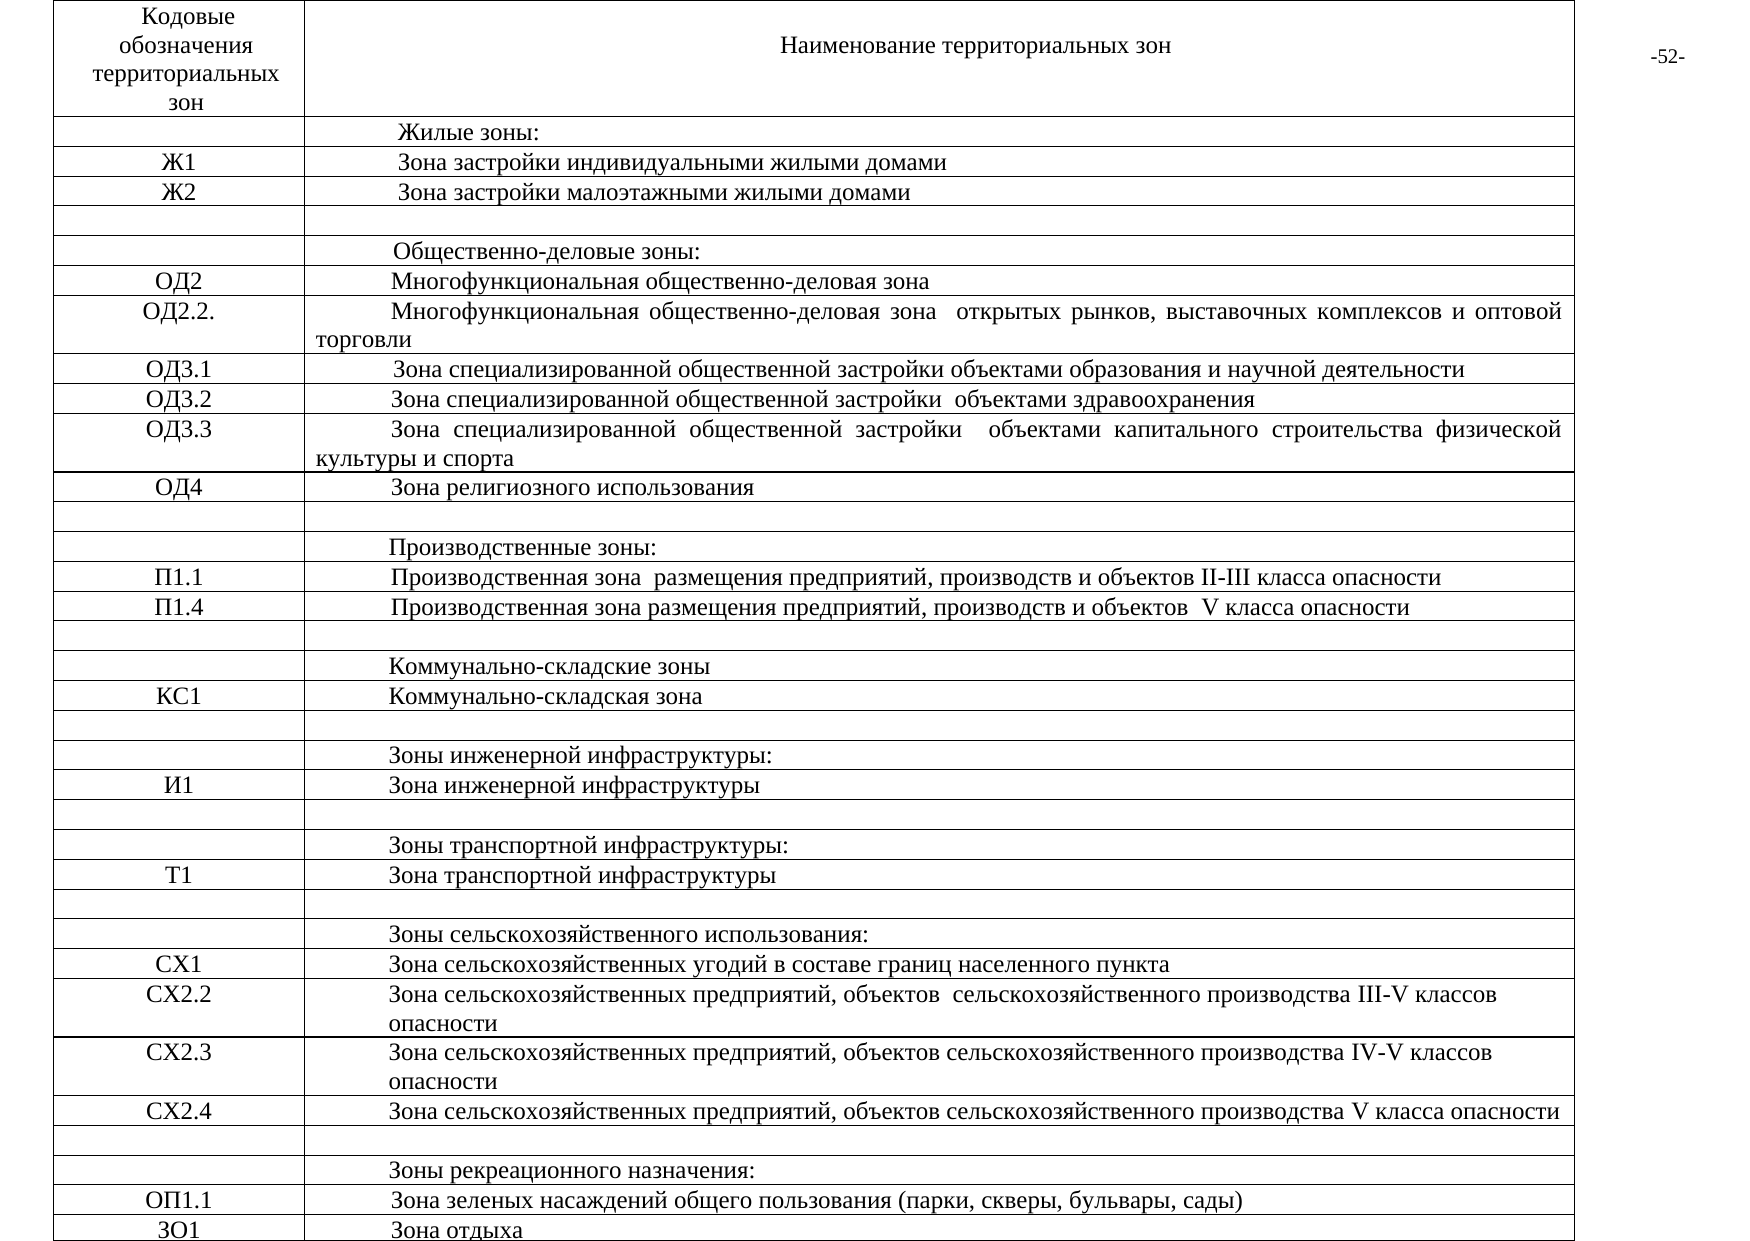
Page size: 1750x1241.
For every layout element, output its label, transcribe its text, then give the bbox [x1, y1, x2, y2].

table_cell Зона сельскохозяйственных предприятий, объектов сельскохозяйственного производства V класса опасности [305, 1096, 1574, 1125]
table_cell Зоны инженерной инфраструктуры: [305, 741, 1574, 769]
table_cell Жилые зоны: [305, 117, 1574, 146]
table_cell [305, 621, 1574, 650]
table_cell ОД2.2. [54, 296, 304, 353]
table_cell П1.1 [54, 562, 304, 591]
table_cell Зона специализированной общественной застройки объектами здравоохранения [305, 384, 1574, 413]
table_cell Зона сельскохозяйственных предприятий, объектов сельскохозяйственного производства IV-V классов опасности [305, 1038, 1574, 1095]
table_cell [54, 1126, 304, 1154]
table_cell [54, 651, 304, 680]
table_cell [54, 830, 304, 859]
table_cell ОД3.2 [54, 384, 304, 413]
table_cell Зона застройки малоэтажными жилыми домами [305, 177, 1574, 205]
table_cell [305, 711, 1574, 739]
table_cell ОД4 [54, 473, 304, 501]
table_cell Зоны рекреационного назначения: [305, 1156, 1574, 1184]
table_cell [54, 236, 304, 265]
table_cell Зона религиозного использования [305, 473, 1574, 501]
table_header Кодовые обозначения территориальных зон [54, 1, 304, 116]
table_cell ОД3.1 [54, 354, 304, 383]
table_cell СХ2.4 [54, 1096, 304, 1125]
table_cell ОД2 [54, 266, 304, 295]
table_header Наименование территориальных зон [305, 1, 1574, 116]
table_cell ОП1.1 [54, 1185, 304, 1214]
table_cell [54, 890, 304, 918]
table_cell ОД3.3 [54, 414, 304, 471]
table_cell Зона застройки индивидуальными жилыми домами [305, 147, 1574, 176]
table_cell Коммунально-складская зона [305, 681, 1574, 710]
table_cell [54, 502, 304, 531]
table_cell [305, 206, 1574, 235]
table_cell Общественно-деловые зоны: [305, 236, 1574, 265]
table_cell Ж2 [54, 177, 304, 205]
table_cell СХ1 [54, 949, 304, 978]
table_cell Многофункциональная общественно-деловая зона открытых рынков, выставочных комплексов и оптовой торговли [305, 296, 1574, 353]
table_cell [54, 741, 304, 769]
table_cell Зона сельскохозяйственных предприятий, объектов сельскохозяйственного производства III-V классов опасности [305, 979, 1574, 1036]
table_cell СХ2.3 [54, 1038, 304, 1095]
table_cell [305, 800, 1574, 829]
table_cell П1.4 [54, 592, 304, 620]
table_cell [54, 117, 304, 146]
table_cell [54, 800, 304, 829]
table_cell [54, 1156, 304, 1184]
table_cell Зоны транспортной инфраструктуры: [305, 830, 1574, 859]
table_cell [305, 502, 1574, 531]
table_cell Т1 [54, 860, 304, 888]
table_cell [54, 206, 304, 235]
table_cell Зона отдыха [305, 1215, 1574, 1240]
table_cell Производственные зоны: [305, 532, 1574, 561]
table_cell [54, 621, 304, 650]
table_cell Многофункциональная общественно-деловая зона [305, 266, 1574, 295]
table_cell Коммунально-складские зоны [305, 651, 1574, 680]
table_cell Зона зеленых насаждений общего пользования (парки, скверы, бульвары, сады) [305, 1185, 1574, 1214]
table_cell Зона специализированной общественной застройки объектами капитального строительства физической культуры и спорта [305, 414, 1574, 471]
table_cell Зоны сельскохозяйственного использования: [305, 919, 1574, 948]
table_cell Ж1 [54, 147, 304, 176]
table_cell Зона сельскохозяйственных угодий в составе границ населенного пункта [305, 949, 1574, 978]
table_cell СХ2.2 [54, 979, 304, 1036]
table_cell [305, 1126, 1574, 1154]
table_cell Зона специализированной общественной застройки объектами образования и научной деятельности [305, 354, 1574, 383]
table_cell ЗО1 [54, 1215, 304, 1240]
table_cell Зона инженерной инфраструктуры [305, 770, 1574, 799]
table_cell [305, 890, 1574, 918]
table_cell Производственная зона размещения предприятий, производств и объектов V класса опасности [305, 592, 1574, 620]
table_cell КС1 [54, 681, 304, 710]
table_cell Зона транспортной инфраструктуры [305, 860, 1574, 888]
table_cell [54, 919, 304, 948]
table_cell [54, 532, 304, 561]
table_cell И1 [54, 770, 304, 799]
table_cell [54, 711, 304, 739]
table_cell Производственная зона размещения предприятий, производств и объектов II-III класса опасности [305, 562, 1574, 591]
